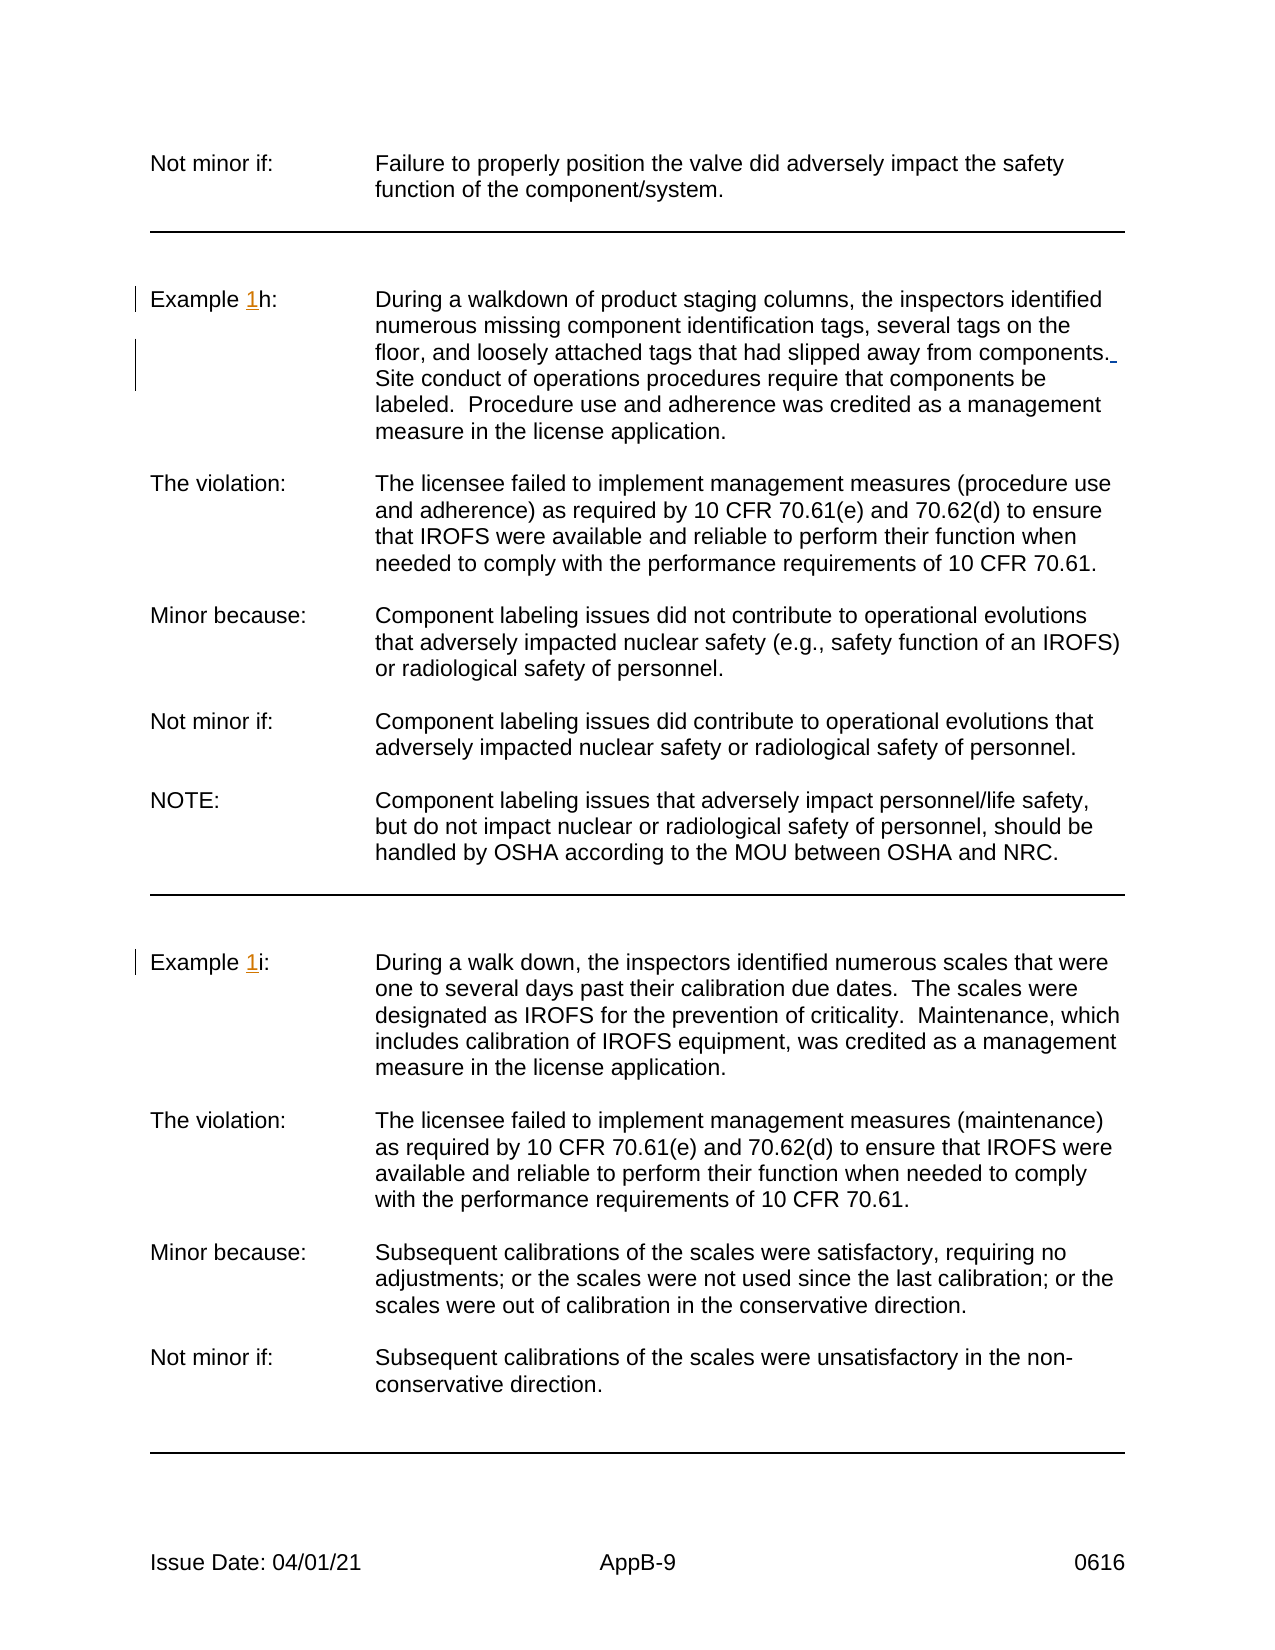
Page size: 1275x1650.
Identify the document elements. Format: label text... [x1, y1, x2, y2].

text Example i: During a walk down, the inspectors identified numerous scales that were one to several days past their calibration due dates. The scales were designated as IROFS for the prevention of criticality. Maintenance, which includes calibration of IROFS equipment, was credited as a management measure in the license application. [150, 949, 1125, 1081]
text Not minor if: Subsequent calibrations of the scales were unsatisfactory in the non-conservative direction. [150, 1344, 1125, 1397]
text Example h: During a walkdown of product staging columns, the inspectors identified numerous missing component identification tags, several tags on the floor, and loosely attached tags that had slipped away from components.Site conduct of operations procedures require that components be labeled. Procedure use and adherence was credited as a management measure in the license application. [150, 286, 1125, 444]
text NOTE: Component labeling issues that adversely impact personnel/life safety, but do not impact nuclear or radiological safety of personnel, should be handled by OSHA according to the MOU between OSHA and NRC. [150, 787, 1125, 866]
text Minor because: Component labeling issues did not contribute to operational evolutions that adversely impacted nuclear safety (e.g., safety function of an IROFS) or radiological safety of personnel. [150, 602, 1125, 681]
text The violation: The licensee failed to implement management measures (maintenance) as required by 10 CFR 70.61(e) and 70.62(d) to ensure that IROFS were available and reliable to perform their function when needed to comply with the performance requirements of 10 CFR 70.61. [150, 1107, 1125, 1212]
text Not minor if: Failure to properly position the valve did adversely impact the safety function of the component/system. [150, 150, 1125, 203]
text Not minor if: Component labeling issues did contribute to operational evolutions that adversely impacted nuclear safety or radiological safety of personnel. [150, 708, 1125, 760]
text Minor because: Subsequent calibrations of the scales were satisfactory, requiring no adjustments; or the scales were not used since the last calibration; or the scales were out of calibration in the conservative direction. [150, 1239, 1125, 1318]
